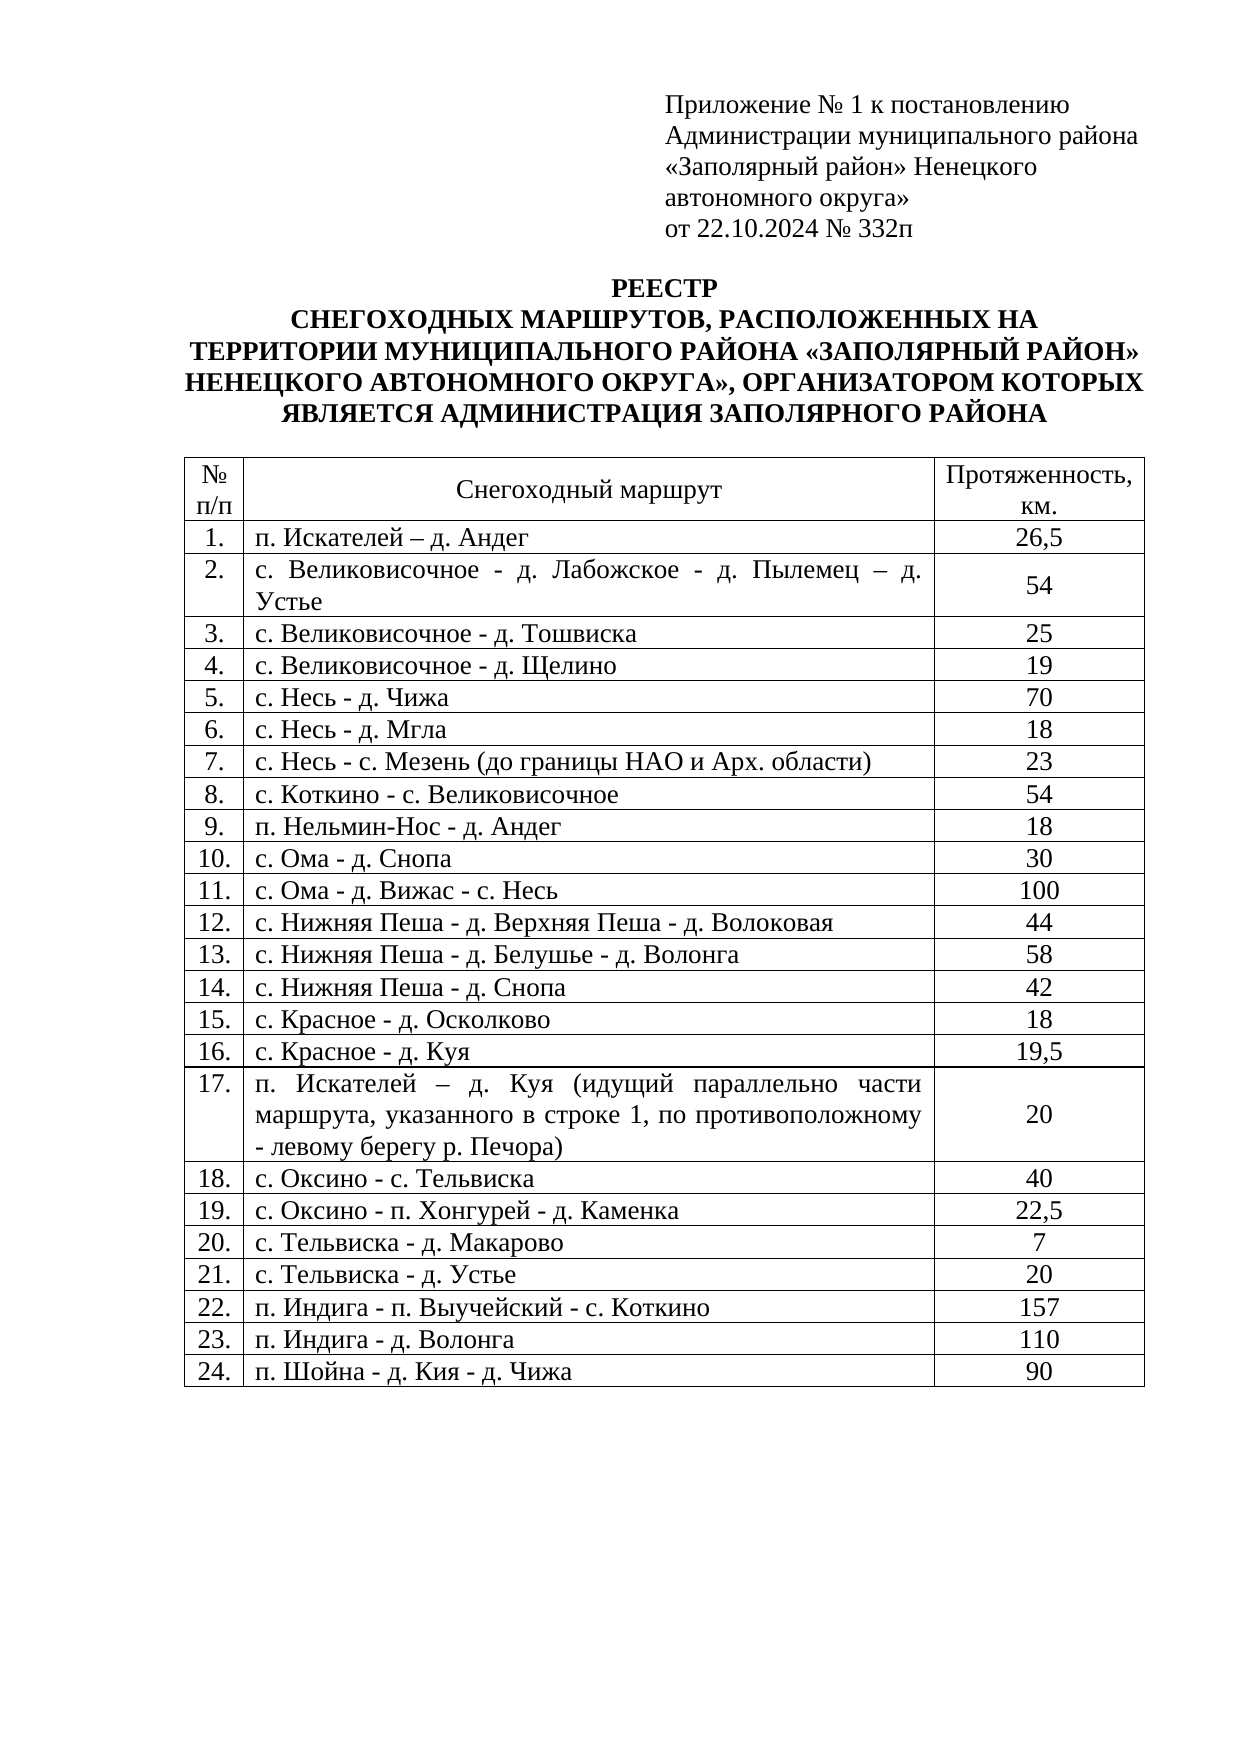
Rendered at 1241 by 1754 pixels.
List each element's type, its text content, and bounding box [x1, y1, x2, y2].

table_cell 5. [185, 681, 243, 712]
text Администрации муниципального района [177, 119, 1152, 150]
table_cell с. Коткино - с. Великовисочное [244, 778, 934, 809]
table_cell 44 [935, 906, 1144, 938]
table_cell 3. [185, 617, 243, 648]
table_cell 18 [935, 713, 1144, 744]
table_cell 6. [185, 713, 243, 744]
table_cell 25 [935, 617, 1144, 648]
table_cell 14. [185, 971, 243, 1002]
table_cell 30 [935, 842, 1144, 873]
table_cell 157 [935, 1291, 1144, 1322]
text «Заполярный район» Ненецкого [177, 150, 1152, 181]
table_cell 26,5 [935, 521, 1144, 552]
table_header Снегоходный маршрут [244, 458, 934, 520]
table_cell с. Оксино - с. Тельвиска [244, 1162, 934, 1193]
table_cell с. Ома - д. Снопа [244, 842, 934, 873]
table_cell 19. [185, 1194, 243, 1225]
table_cell с. Великовисочное - д. Тошвиска [244, 617, 934, 648]
table_cell 58 [935, 939, 1144, 970]
table_cell 18. [185, 1162, 243, 1193]
table_cell с. Нижняя Пеша - д. Снопа [244, 971, 934, 1002]
table_cell 11. [185, 874, 243, 905]
table_cell с. Красное - д. Куя [244, 1035, 934, 1066]
table_cell п. Искателей – д. Андег [244, 521, 934, 552]
table_cell 18 [935, 1003, 1144, 1034]
table_cell с. Великовисочное - д. Щелино [244, 649, 934, 680]
text Приложение № 1 к постановлению [177, 88, 1152, 119]
table_cell 40 [935, 1162, 1144, 1193]
table_cell 16. [185, 1035, 243, 1066]
table_cell 24. [185, 1355, 243, 1386]
table_cell с. Тельвиска - д. Устье [244, 1259, 934, 1289]
text от 22.10.2024 № 332п [177, 212, 1152, 244]
table_cell с. Несь - д. Мгла [244, 713, 934, 744]
table_cell 12. [185, 906, 243, 938]
table_cell 13. [185, 939, 243, 970]
text автономного округа» [177, 181, 1152, 212]
table_cell 18 [935, 810, 1144, 841]
table_cell 42 [935, 971, 1144, 1002]
table_cell с. Нижняя Пеша - д. Верхняя Пеша - д. Волоковая [244, 906, 934, 938]
table_cell 54 [935, 778, 1144, 809]
table_cell с. Великовисочное - д. Лабожское - д. Пылемец – д. Устье [244, 554, 934, 616]
table_cell с. Тельвиска - д. Макарово [244, 1226, 934, 1257]
table_cell 7. [185, 746, 243, 777]
table_cell с. Ома - д. Вижас - с. Несь [244, 874, 934, 905]
table_cell 19 [935, 649, 1144, 680]
table_cell с. Несь - д. Чижа [244, 681, 934, 712]
table_cell с. Красное - д. Осколково [244, 1003, 934, 1034]
table_header Протяженность, км. [935, 458, 1144, 520]
table_cell 19,5 [935, 1035, 1144, 1066]
table_cell 110 [935, 1323, 1144, 1354]
table_cell 10. [185, 842, 243, 873]
table_cell 90 [935, 1355, 1144, 1386]
table_cell 1. [185, 521, 243, 552]
table_cell 21. [185, 1259, 243, 1289]
table_cell п. Искателей – д. Куя (идущий параллельно части маршрута, указанного в строке 1, по противоположному - левому берегу р. Печора) [244, 1068, 934, 1161]
table_cell п. Нельмин-Нос - д. Андег [244, 810, 934, 841]
table_cell 23 [935, 746, 1144, 777]
table_cell 20 [935, 1068, 1144, 1161]
table_cell 17. [185, 1068, 243, 1161]
table_cell 23. [185, 1323, 243, 1354]
text СНЕГОХОДНЫХ МАРШРУТОВ, РАСПОЛОЖЕННЫХ НА [177, 303, 1152, 335]
table_cell 22. [185, 1291, 243, 1322]
table_cell 15. [185, 1003, 243, 1034]
table_cell 54 [935, 554, 1144, 616]
table_cell 9. [185, 810, 243, 841]
table_cell 7 [935, 1226, 1144, 1257]
text РЕЕСТР [177, 272, 1152, 303]
table_cell 70 [935, 681, 1144, 712]
text ТЕРРИТОРИИ МУНИЦИПАЛЬНОГО РАЙОНА «ЗАПОЛЯРНЫЙ РАЙОН» НЕНЕЦКОГО АВТОНОМНОГО ОКРУГА», ОРГАНИЗАТОРОМ КОТОРЫХ ЯВЛЯЕТСЯ АДМИНИСТРАЦИЯ ЗАПОЛЯРНОГО РАЙОНА [177, 335, 1152, 428]
table_cell п. Индига - п. Выучейский - с. Коткино [244, 1291, 934, 1322]
table_cell 20 [935, 1259, 1144, 1289]
table_cell 8. [185, 778, 243, 809]
table_cell 22,5 [935, 1194, 1144, 1225]
table_cell с. Оксино - п. Хонгурей - д. Каменка [244, 1194, 934, 1225]
table_cell п. Индига - д. Волонга [244, 1323, 934, 1354]
table_cell 20. [185, 1226, 243, 1257]
table_cell 2. [185, 554, 243, 616]
table_cell п. Шойна - д. Кия - д. Чижа [244, 1355, 934, 1386]
table_cell с. Несь - с. Мезень (до границы НАО и Арх. области) [244, 746, 934, 777]
table_header № п/п [185, 458, 243, 520]
table_cell 4. [185, 649, 243, 680]
table_cell с. Нижняя Пеша - д. Белушье - д. Волонга [244, 939, 934, 970]
table_cell 100 [935, 874, 1144, 905]
